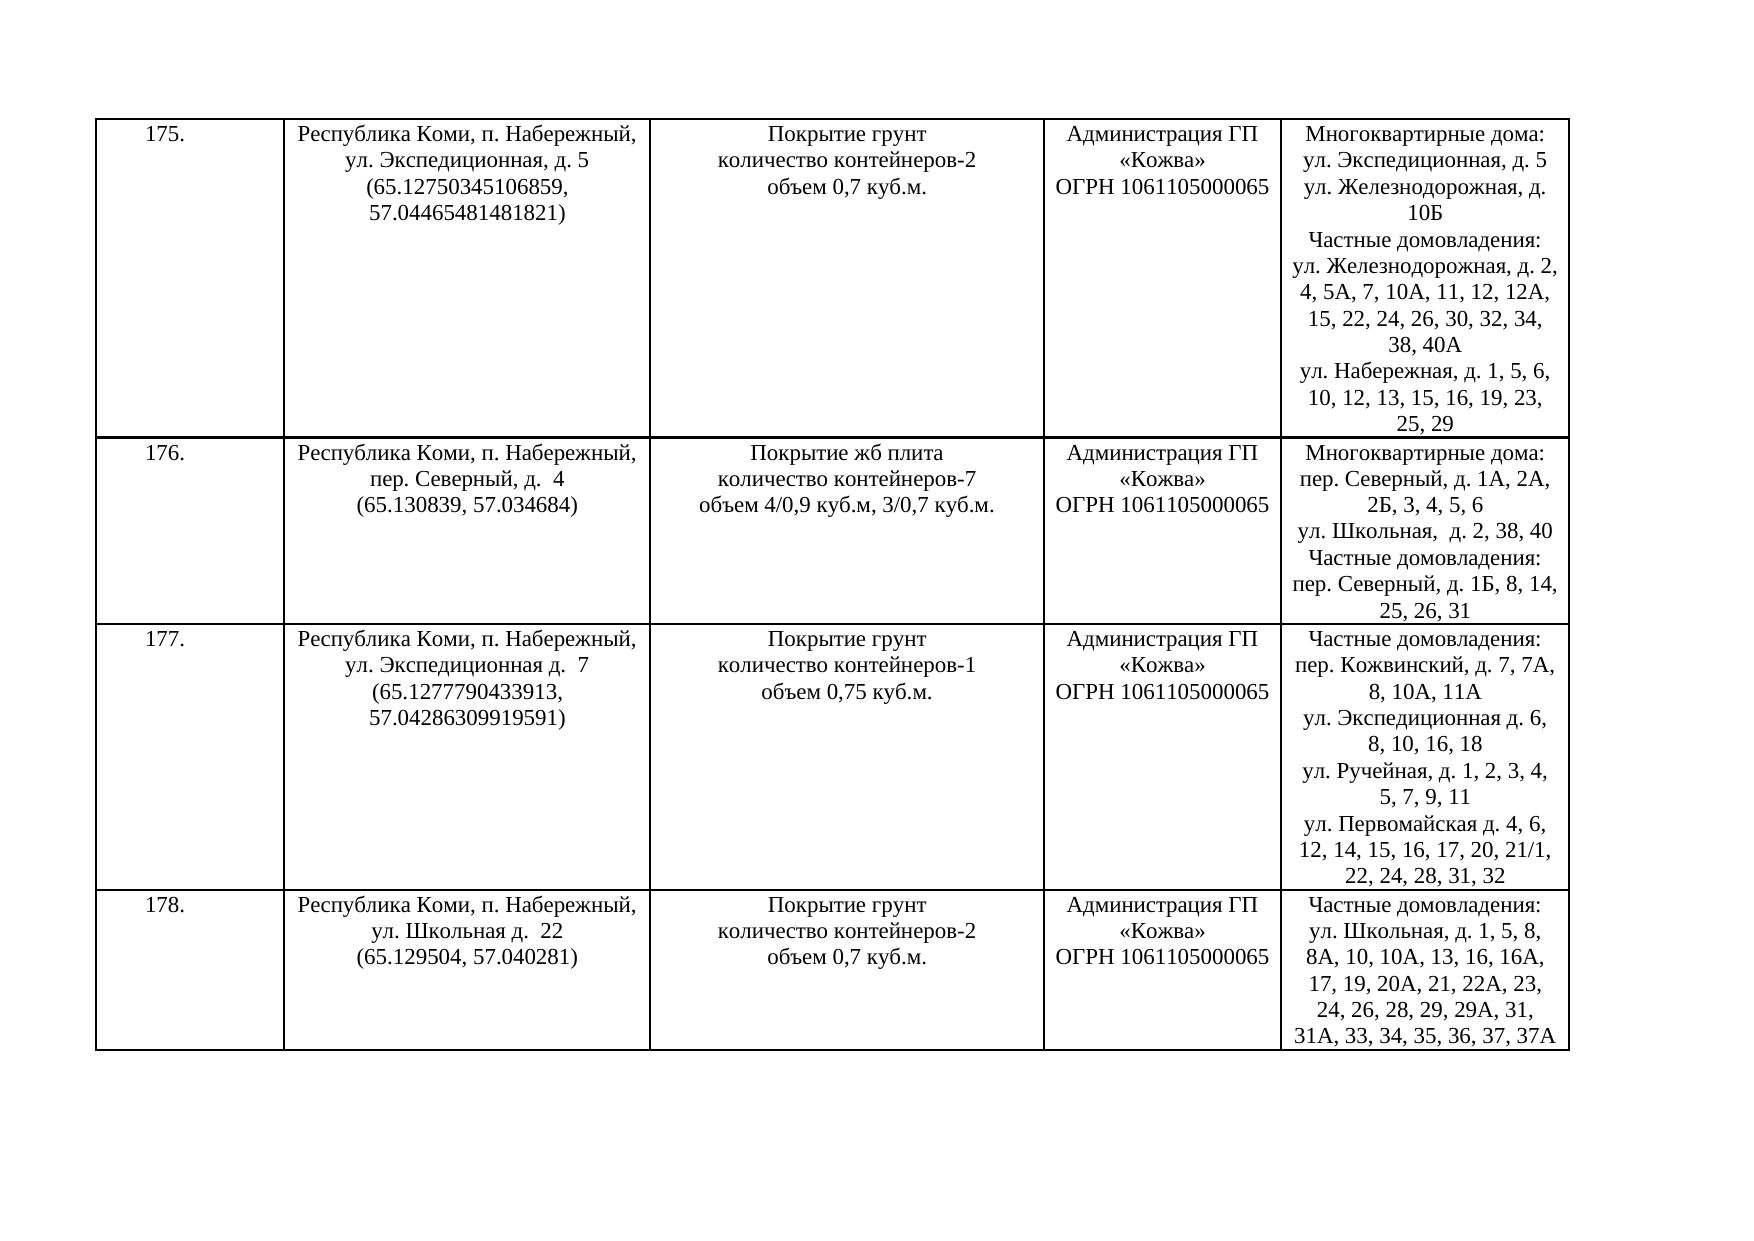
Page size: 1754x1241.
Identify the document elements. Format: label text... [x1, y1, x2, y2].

table_cell Частные домовладения: пер. Кожвинский, д. 7, 7А, 8, 10А, 11А ул. Экспедиционная д. 6, 8, 10, 16, 18 ул. Ручейная, д. 1, 2, 3, 4, 5, 7, 9, 11 ул. Первомайская д. 4, 6, 12, 14, 15, 16, 17, 20, 21/1, 22, 24, 28, 31, 32 [1282, 625, 1568, 889]
table_cell Многоквартирные дома: пер. Северный, д. 1А, 2А, 2Б, 3, 4, 5, 6 ул. Школьная, д. 2, 38, 40 Частные домовладения: пер. Северный, д. 1Б, 8, 14, 25, 26, 31 [1282, 439, 1568, 623]
table_cell Администрация ГП «Кожва» ОГРН 1061105000065 [1045, 439, 1280, 623]
table_cell [97, 120, 283, 436]
table_cell Республика Коми, п. Набережный, пер. Северный, д. 4 (65.130839, 57.034684) [285, 439, 649, 623]
table_cell Покрытие грунт количество контейнеров-2 объем 0,7 куб.м. [651, 891, 1043, 1049]
table_cell [97, 891, 283, 1049]
table_cell [97, 439, 283, 623]
table_cell [97, 625, 283, 889]
table_cell Республика Коми, п. Набережный, ул. Школьная д. 22 (65.129504, 57.040281) [285, 891, 649, 1049]
table_cell Администрация ГП «Кожва» ОГРН 1061105000065 [1045, 120, 1280, 436]
table_cell Администрация ГП «Кожва» ОГРН 1061105000065 [1045, 891, 1280, 1049]
table_cell Покрытие грунт количество контейнеров-2 объем 0,7 куб.м. [651, 120, 1043, 436]
table_cell Покрытие жб плита количество контейнеров-7 объем 4/0,9 куб.м, 3/0,7 куб.м. [651, 439, 1043, 623]
table_cell Многоквартирные дома: ул. Экспедиционная, д. 5 ул. Железнодорожная, д. 10Б Частные домовладения: ул. Железнодорожная, д. 2, 4, 5А, 7, 10А, 11, 12, 12А, 15, 22, 24, 26, 30, 32, 34, 38, 40А ул. Набережная, д. 1, 5, 6, 10, 12, 13, 15, 16, 19, 23, 25, 29 [1282, 120, 1568, 436]
table_cell Покрытие грунт количество контейнеров-1 объем 0,75 куб.м. [651, 625, 1043, 889]
table_cell Администрация ГП «Кожва» ОГРН 1061105000065 [1045, 625, 1280, 889]
table_cell Республика Коми, п. Набережный, ул. Экспедиционная д. 7 (65.1277790433913, 57.04286309919591) [285, 625, 649, 889]
table_cell Частные домовладения: ул. Школьная, д. 1, 5, 8, 8А, 10, 10А, 13, 16, 16А, 17, 19, 20А, 21, 22А, 23, 24, 26, 28, 29, 29А, 31, 31А, 33, 34, 35, 36, 37, 37А [1282, 891, 1568, 1049]
table_cell Республика Коми, п. Набережный, ул. Экспедиционная, д. 5 (65.12750345106859, 57.04465481481821) [285, 120, 649, 436]
